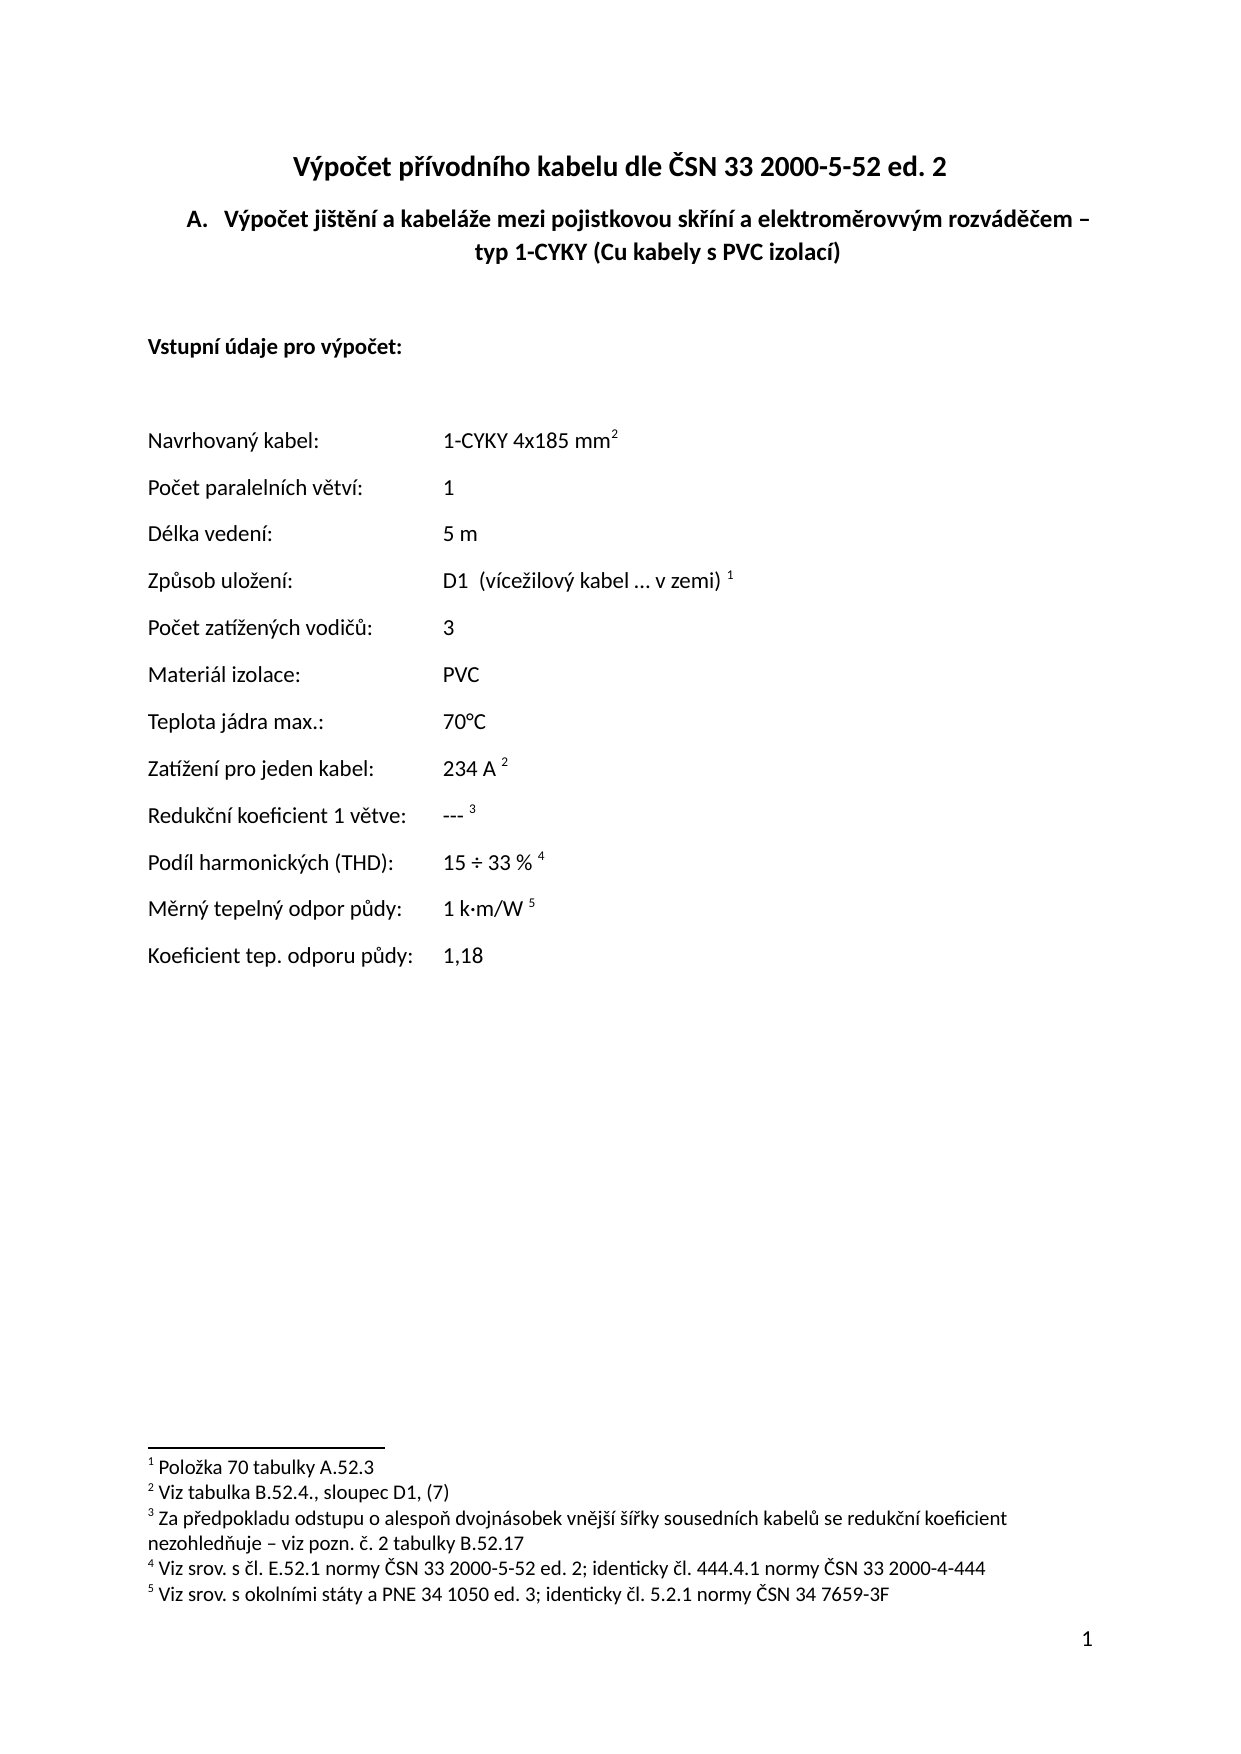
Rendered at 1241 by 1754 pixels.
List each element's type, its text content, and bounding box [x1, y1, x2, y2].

text Vstupní údaje pro výpočet: [148, 332, 1093, 360]
text Počet zatížených vodičů: 3 [148, 613, 1093, 641]
text Měrný tepelný odpor půdy: 1 k·m/W [148, 894, 1093, 923]
text Zatížení pro jeden kabel: 234 A [148, 754, 1093, 782]
text Výpočet přívodního kabelu dle ČSN 33 2000-5-52 ed. 2 [148, 148, 1093, 183]
text Podíl harmonických (THD): 15 ÷ 33 % [148, 848, 1093, 876]
text Délka vedení: 5 m [148, 519, 1093, 548]
text Navrhovaný kabel: 1-CYKY 4x185 mm2 [148, 426, 1093, 454]
list Výpočet jištění a kabeláže mezi pojistkovou skříní a elektroměrovvým rozváděčem – typ 1-CYKY (Cu kabely s PVC izolací) [185, 203, 1093, 266]
text Koeficient tep. odporu půdy: 1,18 [148, 941, 1093, 969]
text Teplota jádra max.: 70°C [148, 707, 1093, 735]
text Redukční koeficient 1 větve: --- [148, 801, 1093, 829]
text Materiál izolace: PVC [148, 660, 1093, 688]
text Počet paralelních větví: 1 [148, 473, 1093, 501]
text Způsob uložení: D1 (vícežilový kabel … v zemi) [148, 566, 1093, 594]
